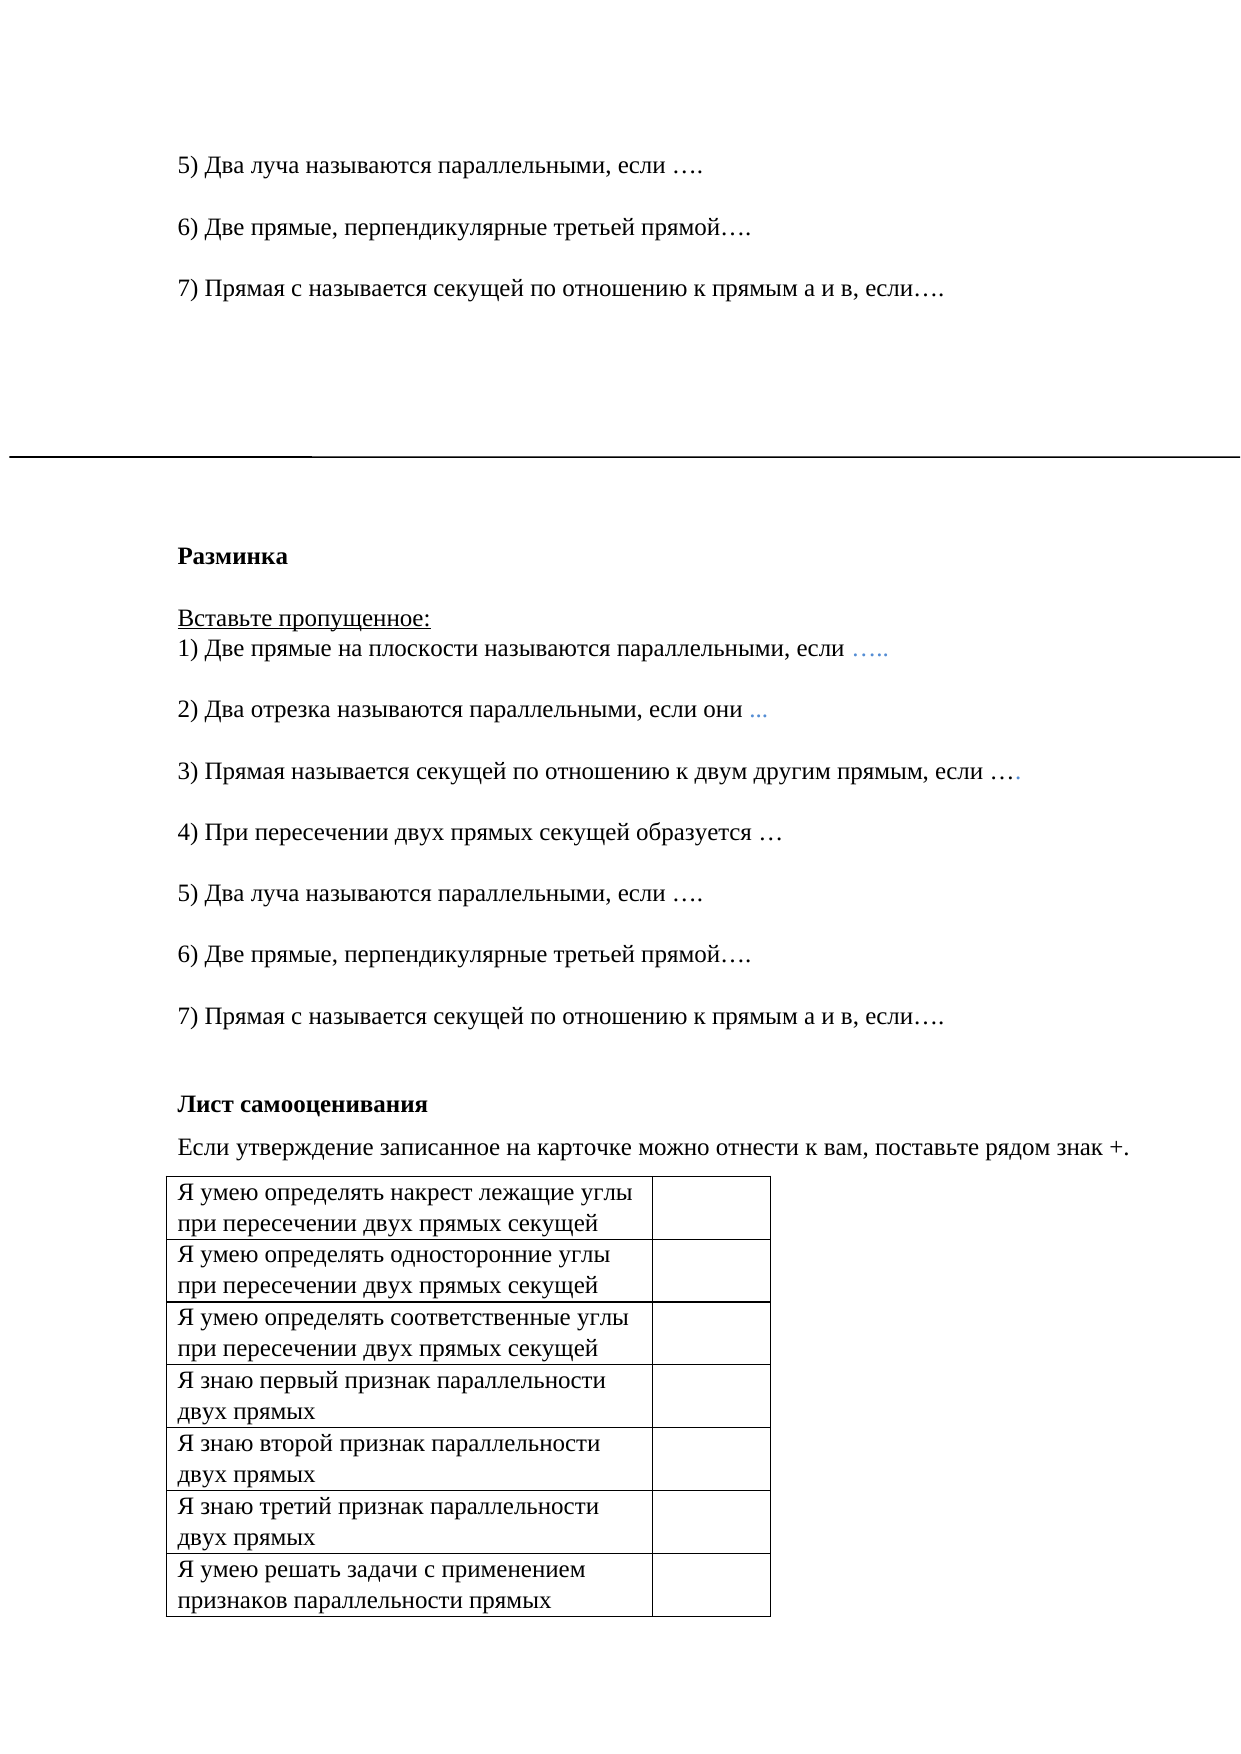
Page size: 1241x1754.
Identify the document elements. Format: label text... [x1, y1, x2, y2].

table_cell Я умею определять соответственные углы при пересечении двух прямых секущей [167, 1303, 652, 1364]
table_cell [653, 1303, 770, 1364]
text 7) Прямая с называется секущей по отношению к прямым а и в, если…. [177, 271, 1152, 302]
text 3) Прямая называется секущей по отношению к двум другим прямым, если …. [177, 754, 1152, 784]
text Вставьте пропущенное: [177, 601, 1152, 631]
text 6) Две прямые, перпендикулярные третьей прямой…. [177, 938, 1152, 968]
text Разминка [177, 541, 1152, 570]
text 1) Две прямые на плоскости называются параллельными, если ….. [177, 631, 1152, 662]
text Если утверждение записанное на карточке можно отнести к вам, поставьте рядом знак +. [177, 1132, 1152, 1161]
table_cell [653, 1240, 770, 1301]
text 7) Прямая с называется секущей по отношению к прямым а и в, если…. [177, 999, 1152, 1029]
table_cell [653, 1554, 770, 1616]
text 5) Два луча называются параллельными, если …. [177, 149, 1152, 179]
text 6) Две прямые, перпендикулярные третьей прямой…. [177, 210, 1152, 241]
table_cell Я знаю третий признак параллельности двух прямых [167, 1491, 652, 1553]
table_header [653, 1177, 770, 1238]
text 4) При пересечении двух прямых секущей образуется … [177, 815, 1152, 846]
text 5) Два луча называются параллельными, если …. [177, 876, 1152, 907]
text 2) Два отрезка называются параллельными, если они ... [177, 693, 1152, 723]
table_cell Я знаю первый признак параллельности двух прямых [167, 1365, 652, 1427]
table_cell Я умею решать задачи с применением признаков параллельности прямых [167, 1554, 652, 1616]
table_cell Я умею определять односторонние углы при пересечении двух прямых секущей [167, 1240, 652, 1301]
table_cell Я знаю второй признак параллельности двух прямых [167, 1428, 652, 1490]
table_header Я умею определять накрест лежащие углы при пересечении двух прямых секущей [167, 1177, 652, 1238]
table_cell [653, 1491, 770, 1553]
table_cell [653, 1365, 770, 1427]
text Лист самооценивания [177, 1089, 1152, 1118]
table_cell [653, 1428, 770, 1490]
